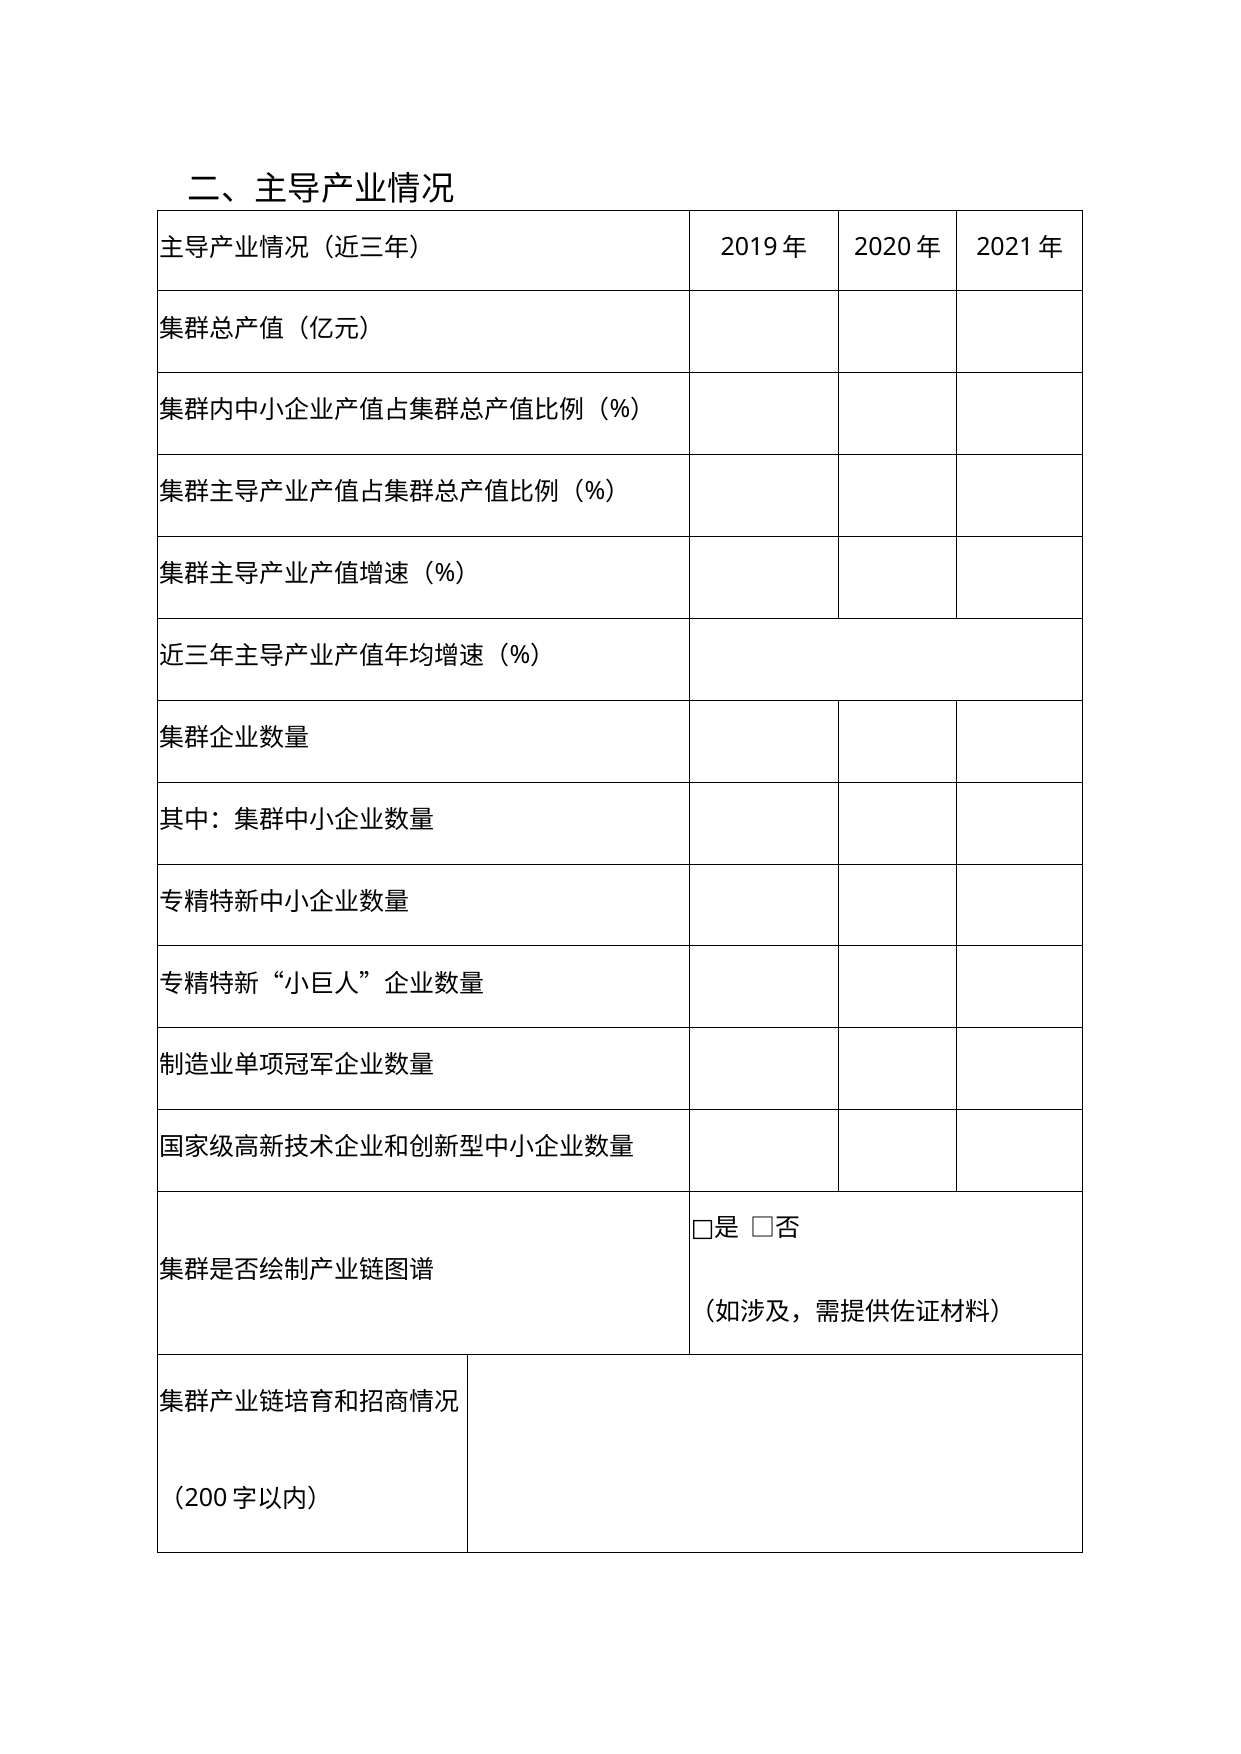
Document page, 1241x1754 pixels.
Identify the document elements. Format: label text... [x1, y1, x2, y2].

table_cell [839, 783, 956, 863]
table_cell 国家级高新技术企业和创新型中小企业数量 [158, 1110, 689, 1191]
table_cell [690, 1028, 838, 1109]
table_cell [690, 291, 838, 372]
table_cell [690, 1110, 838, 1191]
table_cell [690, 701, 838, 782]
table_cell [468, 1355, 1082, 1552]
table_cell [839, 373, 956, 454]
table_cell 集群主导产业产值增速（%） [158, 537, 689, 618]
table_cell [957, 1110, 1082, 1191]
table_cell [690, 373, 838, 454]
table_cell [957, 537, 1082, 618]
table_cell 集群内中小企业产值占集群总产值比例（%） [158, 373, 689, 454]
table_cell [690, 619, 1082, 700]
table_cell [690, 783, 838, 863]
table_cell 集群主导产业产值占集群总产值比例（%） [158, 455, 689, 536]
table_cell [957, 701, 1082, 782]
table_cell [957, 455, 1082, 536]
table_cell [839, 1110, 956, 1191]
table_cell [690, 865, 838, 945]
table_cell 制造业单项冠军企业数量 [158, 1028, 689, 1109]
table_cell [957, 783, 1082, 863]
text 二、主导产业情况 [187, 162, 1053, 210]
table_cell □是 □否 （如涉及，需提供佐证材料） [690, 1192, 1082, 1354]
table_cell [839, 701, 956, 782]
table_cell [957, 373, 1082, 454]
table_cell 近三年主导产业产值年均增速（%） [158, 619, 689, 700]
table_cell 集群企业数量 [158, 701, 689, 782]
table_cell [839, 291, 956, 372]
table_header 主导产业情况（近三年） [158, 211, 689, 290]
table_cell [839, 537, 956, 618]
table_cell 集群总产值（亿元） [158, 291, 689, 372]
table_cell [839, 455, 956, 536]
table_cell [158, 1355, 467, 1552]
table_cell [839, 1028, 956, 1109]
table_cell 集群是否绘制产业链图谱 [158, 1192, 689, 1354]
table_header 2020年 [839, 211, 956, 290]
table_cell [957, 946, 1082, 1027]
table_cell [839, 865, 956, 945]
table_cell [839, 946, 956, 1027]
table_cell 其中：集群中小企业数量 [158, 783, 689, 863]
table_cell [957, 865, 1082, 945]
table_cell [690, 455, 838, 536]
table_cell [957, 291, 1082, 372]
table_cell [690, 946, 838, 1027]
table_cell [690, 537, 838, 618]
table_header 2021年 [957, 211, 1082, 290]
table_cell [957, 1028, 1082, 1109]
table_cell 专精特新中小企业数量 [158, 865, 689, 945]
table_cell 专精特新“小巨人”企业数量 [158, 946, 689, 1027]
table_header 2019年 [690, 211, 838, 290]
